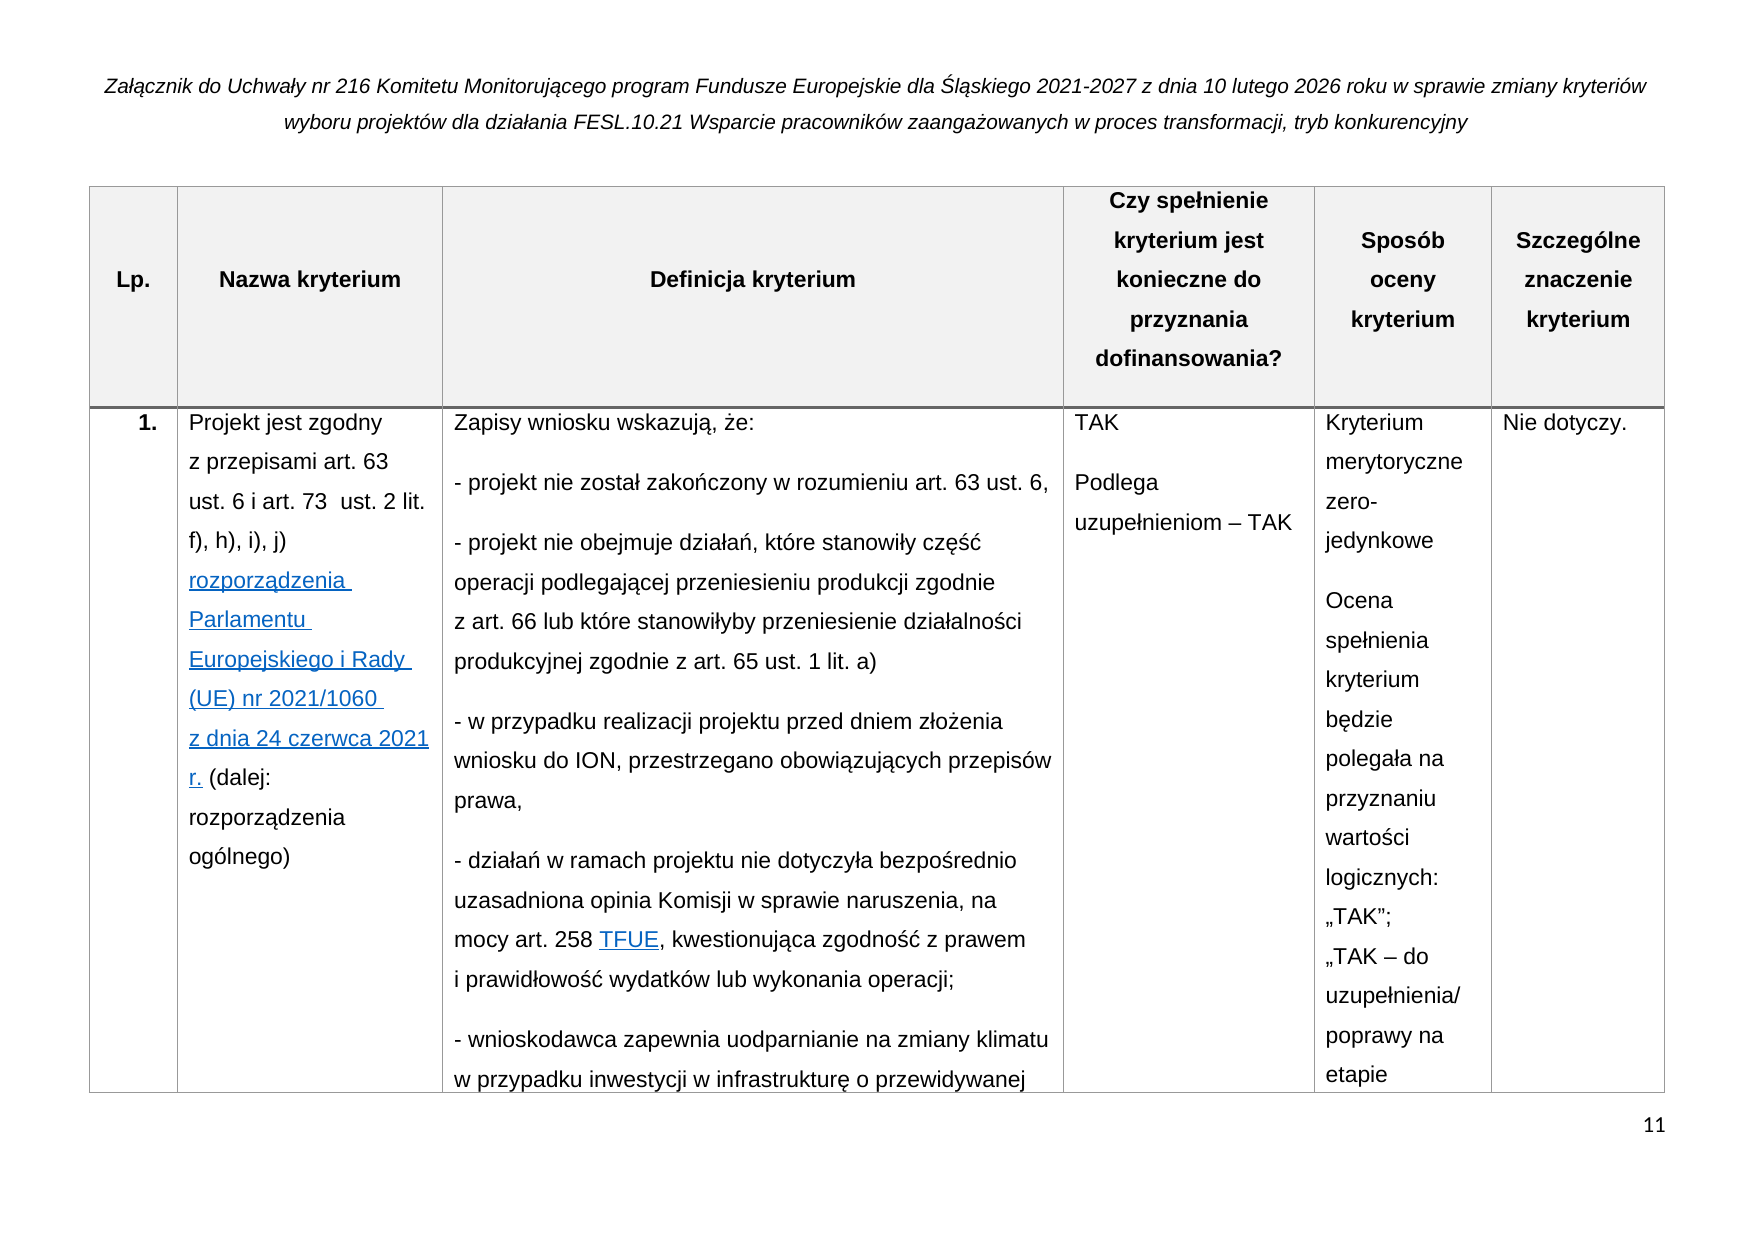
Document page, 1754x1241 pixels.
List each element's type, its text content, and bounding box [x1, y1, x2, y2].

table_header Czy spełnienie kryterium jest konieczne do przyznania dofinansowania? [1064, 187, 1314, 406]
table_header Sposób oceny kryterium [1315, 187, 1491, 406]
table_cell [90, 409, 177, 1092]
table_cell Zapisy wniosku wskazują, że: - projekt nie został zakończony w rozumieniu art. 63 ust. 6, - projekt nie obejmuje działań, które stanowiły część operacji podlegającej przeniesieniu produkcji zgodnie z art. 66 lub które stanowiłyby przeniesienie działalności produkcyjnej zgodnie z art. 65 ust. 1 lit. a) - w przypadku realizacji projektu przed dniem złożenia wniosku do ION, przestrzegano obowiązujących przepisów prawa, - działań w ramach projektu nie dotyczyła bezpośrednio uzasadniona opinia Komisji w sprawie naruszenia, na mocy art. 258 TFUE, kwestionująca zgodność z prawem i prawidłowość wydatków lub wykonania operacji; - wnioskodawca zapewnia uodparnianie na zmiany klimatu w przypadku inwestycji w infrastrukturę o przewidywanej trwałości wynoszącej co najmniej pięć lat. Kryterium będzie weryfikowane na podstawie pkt. B.7.3 wniosku. Warunkiem podpisania umowy o dofinansowanie projektu będzie złożenie stosownych oświadczeń potwierdzających spełnienie kryterium (oświadczenia mogą stanowić integralną część umowy). [443, 409, 1063, 1092]
table_header Lp. [90, 187, 177, 406]
table_cell Nie dotyczy. [1492, 409, 1664, 1092]
table_header Nazwa kryterium [178, 187, 442, 406]
table_header Szczególne znaczenie kryterium [1492, 187, 1664, 406]
table_cell Kryterium merytoryczne zero-jedynkowe Ocena spełnienia kryterium będzie polegała na przyznaniu wartości logicznych: „TAK”; „TAK – do uzupełnienia/ poprawy na etapie negocjacji”; „NIE”. [1315, 409, 1491, 1092]
table_cell Projekt jest zgodny z przepisami art. 63 ust. 6 i art. 73 ust. 2 lit. f), h), i), j) rozporządzenia Parlamentu Europejskiego i Rady (UE) nr 2021/1060 z dnia 24 czerwca 2021 r. (dalej: rozporządzenia ogólnego) [178, 409, 442, 1092]
table_cell TAK Podlega uzupełnieniom – TAK [1064, 409, 1314, 1092]
table_header Definicja kryterium [443, 187, 1063, 406]
